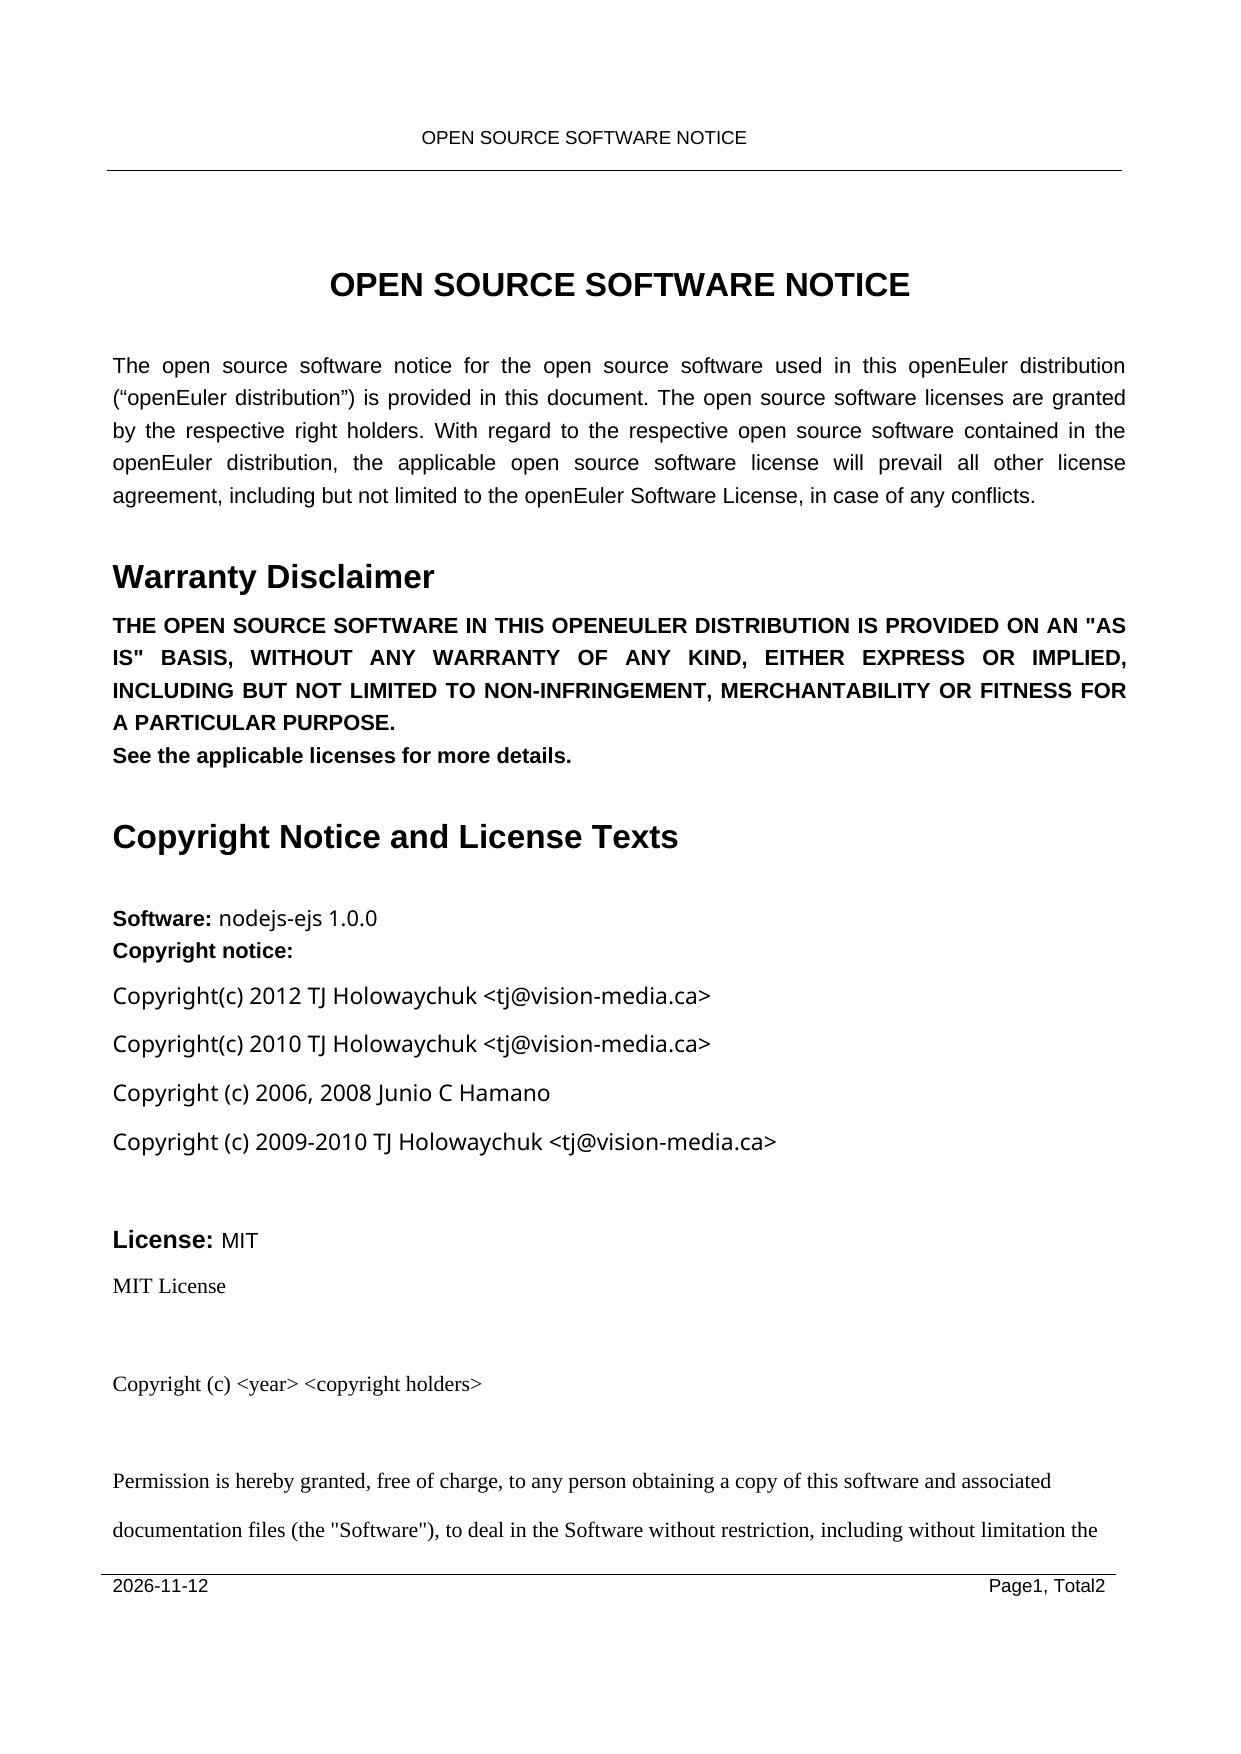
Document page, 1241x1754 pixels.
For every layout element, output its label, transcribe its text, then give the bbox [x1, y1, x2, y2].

text Warranty Disclaimer [112, 544, 1128, 609]
text The open source software notice for the open source software used in this openEuler distribution (“openEuler distribution”) is provided in this document. The open source software licenses are granted by the respective right holders. With regard to the respective open source software contained in the openEuler distribution, the applicable open source software license will prevail all other license agreement, including but not limited to the openEuler Software License, in case of any conflicts. [112, 349, 1128, 511]
text Copyright notice: [112, 934, 1128, 966]
text Copyright(c) 2012 TJ Holowaychuk <tj@vision-media.ca> Copyright(c) 2010 TJ Holowaychuk <tj@vision-media.ca> Copyright (c) 2006, 2008 Junio C Hamano Copyright (c) 2009-2010 TJ Holowaychuk <tj@vision-media.ca> [112, 979, 1128, 1207]
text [112, 1270, 1128, 1546]
text Software: nodejs-ejs 1.0.0 [112, 901, 1128, 934]
text OPEN SOURCE SOFTWARE NOTICE [112, 251, 1128, 316]
text THE OPEN SOURCE SOFTWARE IN THIS OPENEULER DISTRIBUTION IS PROVIDED ON AN "AS IS" BASIS, WITHOUT ANY WARRANTY OF ANY KIND, EITHER EXPRESS OR IMPLIED, INCLUDING BUT NOT LIMITED TO NON-INFRINGEMENT, MERCHANTABILITY OR FITNESS FOR A PARTICULAR PURPOSE. See the applicable licenses for more details. [112, 609, 1128, 771]
text Copyright Notice and License Texts [112, 804, 1128, 869]
text License: MIT [112, 1223, 1128, 1255]
